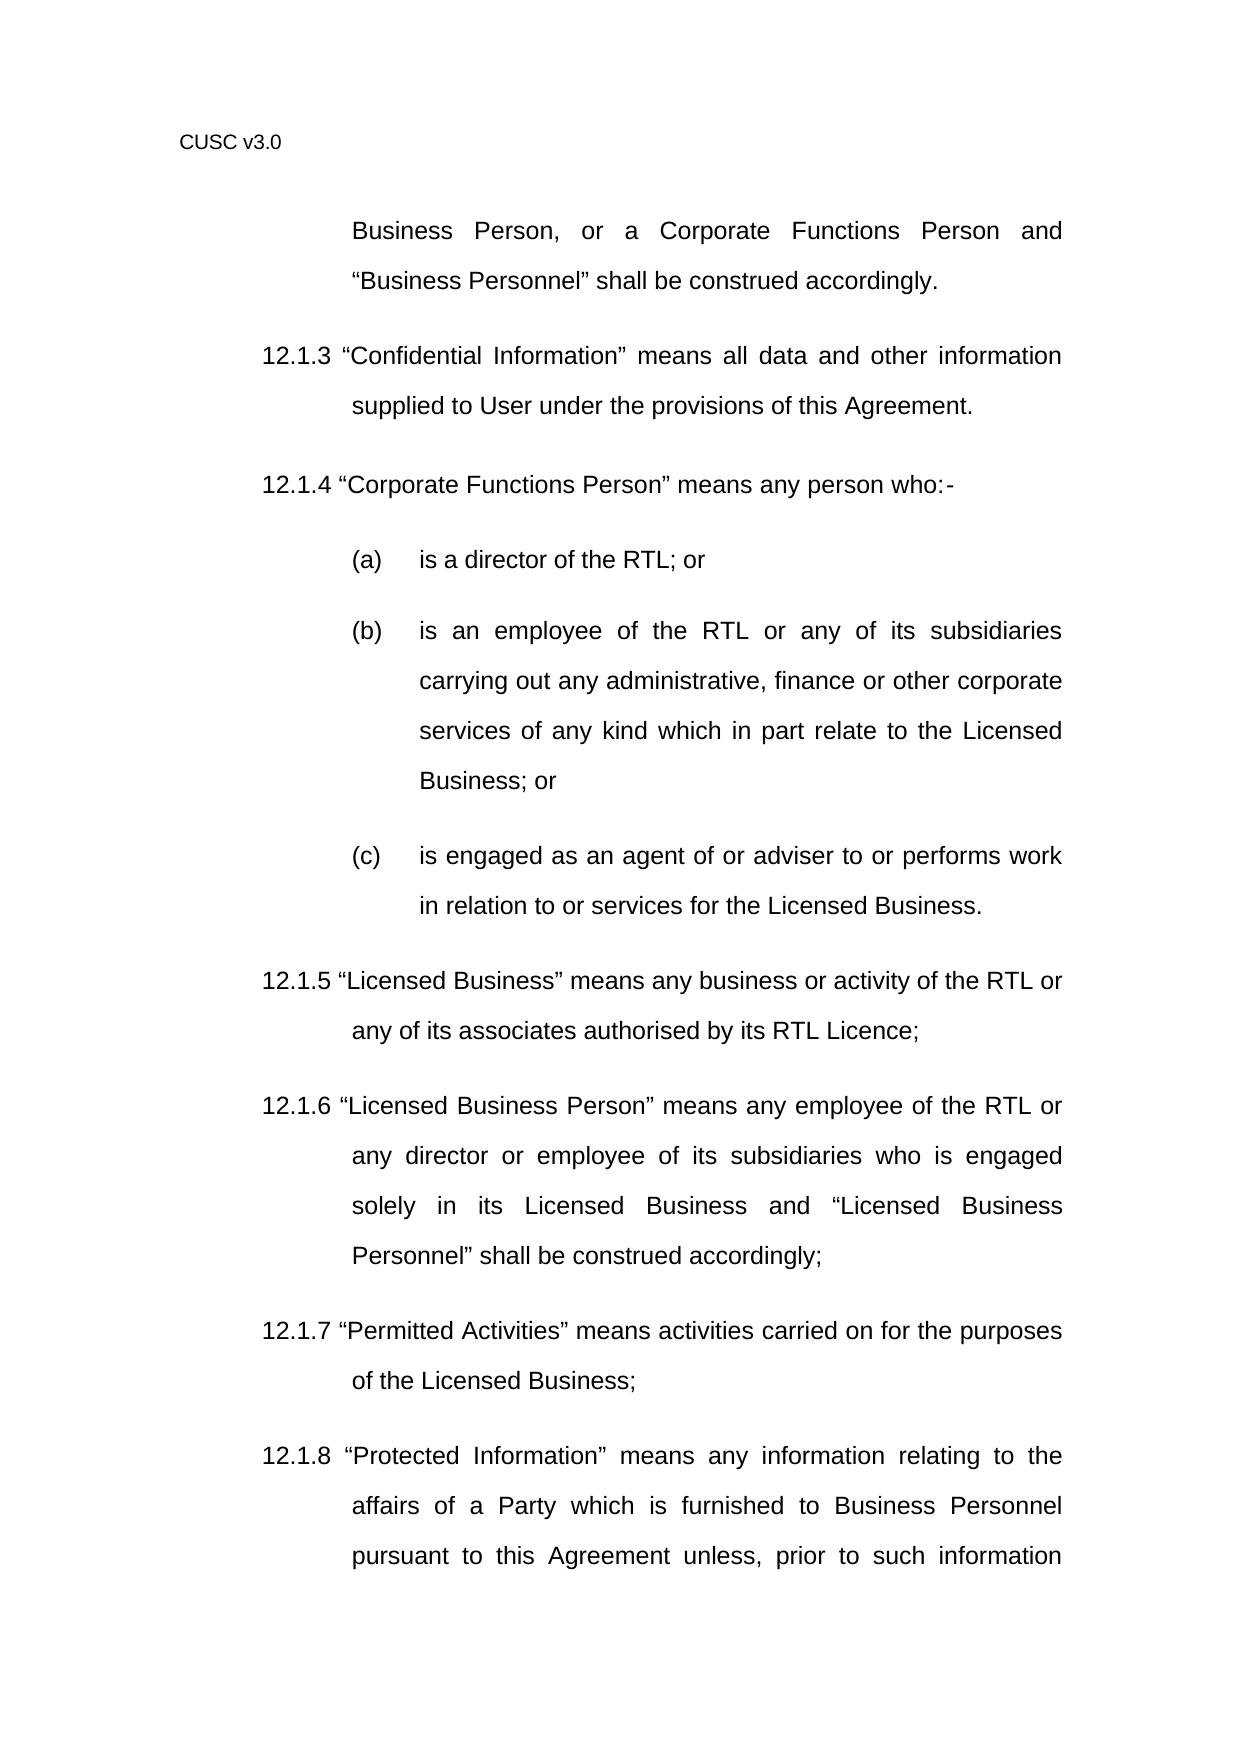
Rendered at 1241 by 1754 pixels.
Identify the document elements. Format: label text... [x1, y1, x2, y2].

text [262, 1424, 1064, 1574]
text 12.1.6 “Licensed Business Person” means any employee of the RTL or any director or employee of its subsidiaries who is engaged solely in its Licensed Business and “Licensed Business Personnel” shall be construed accordingly; [262, 1074, 1064, 1274]
text 12.1.7 “Permitted Activities” means activities carried on for the purposes of the Licensed Business; [262, 1299, 1064, 1399]
text 12.1.4 “Corporate Functions Person” means any person who:- [262, 470, 1064, 499]
text 12.1.5 “Licensed Business” means any business or activity of the RTL or any of its associates authorised by its RTL Licence; [262, 949, 1064, 1049]
list is engaged as an agent of or adviser to or performs work in relation to or services for the Licensed Business. [352, 824, 1064, 924]
text CUSC v3.0 [179, 131, 1064, 154]
text Business Person, or a Corporate Functions Person and “Business Personnel” shall be construed accordingly. [352, 199, 1064, 299]
list is an employee of the RTL or any of its subsidiaries carrying out any administrative, finance or other corporate services of any kind which in part relate to the Licensed Business; or [352, 599, 1064, 799]
list is a director of the RTL; or [352, 545, 1064, 574]
text 12.1.3 “Confidential Information” means all data and other information supplied to User under the provisions of this Agreement. [262, 324, 1064, 424]
